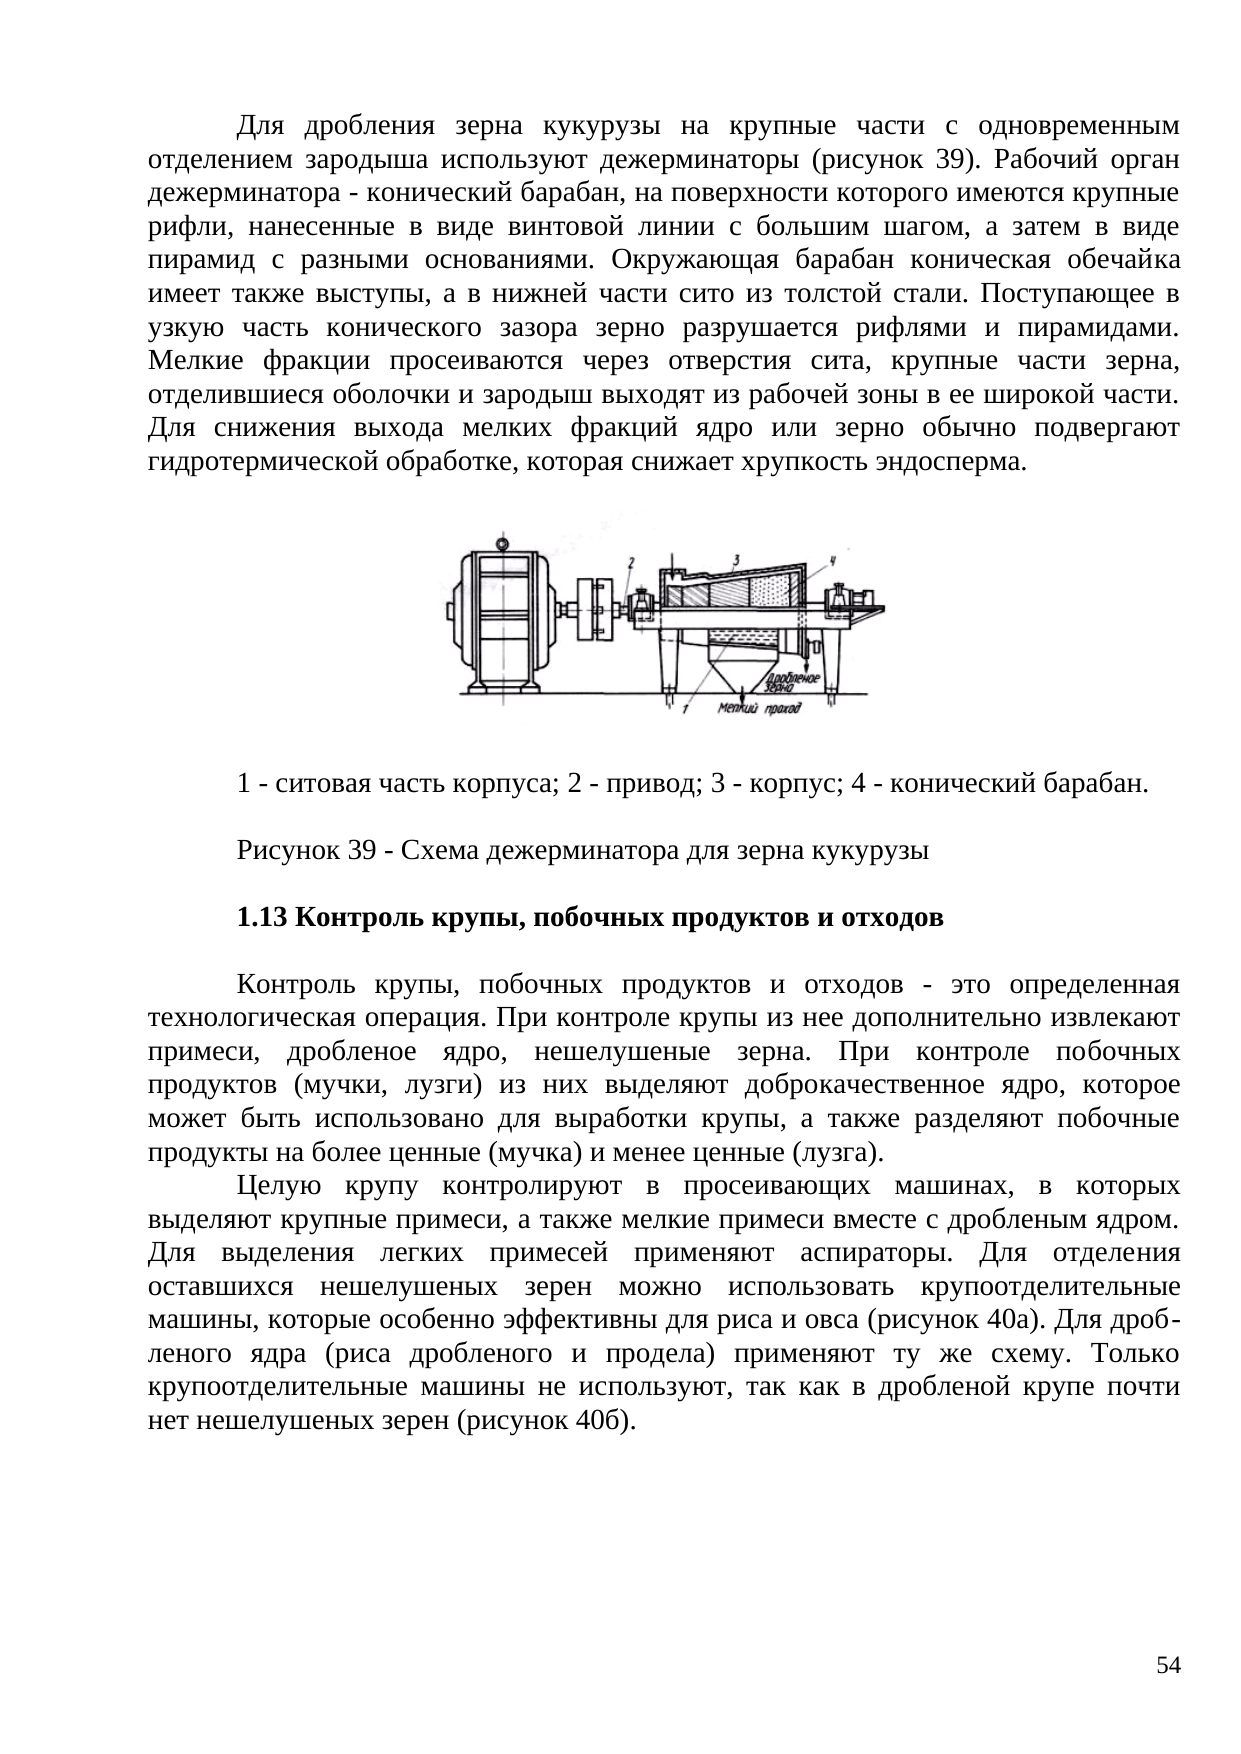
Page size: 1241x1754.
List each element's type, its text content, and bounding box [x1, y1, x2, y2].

text Для дробления зерна кукурузы на крупные части с одновременным отделением зародыша используют дежерминаторы (рисунок 39). Рабочий орган дежерминатора - конический барабан, на поверхности которого имеются крупные рифли, нанесенные в виде винтовой линии с большим шагом, а затем в виде пирамид с разными основаниями. Окружающая барабан коническая обечайка имеет также выступы, а в нижней части сито из толстой стали. Поступающее в узкую часть конического зазора зерно разрушается рифлями и пирамидами. Мелкие фракции просеиваются через отверстия сита, крупные части зерна, отделившиеся оболочки и зародыш выходят из рабочей зоны в ее широкой части. Для снижения выхода мелких фракций ядро или зерно обычно подвергают гидротермической обработке, которая снижает хрупкость эндосперма. [148, 107, 1181, 476]
text Рисунок 39 - Схема дежерминатора для зерна кукурузы [148, 832, 1181, 865]
text 1 - ситовая часть корпуса; 2 - привод; 3 - корпус; 4 - конический барабан. [148, 765, 567, 798]
text Целую крупу контролируют в просеивающих машинах, в которых выделяют крупные примеси, а также мелкие примеси вместе с дробленым ядром. Для выделения легких примесей применяют аспираторы. Для отделения оставшихся нешелушеных зерен можно использовать крупоотделительные машины, которые особенно эффективны для риса и овса (рисунок 40а). Для дробленого ядра (риса дробленого и продела) применяют ту же схему. Только крупоотделительные машины не используют, так как в дробленой крупе почти нет нешелушеных зерен (рисунок 40б). [148, 1167, 1181, 1436]
text Контроль крупы, побочных продуктов и отходов - это определенная технологическая операция. При контроле крупы из нее дополнительно извлекают примеси, дробленое ядро, нешелушеные зерна. При контроле побочных продуктов (мучки, лузги) из них выделяют доброкачественное ядро, которое может быть использовано для выработки крупы, а также разделяют побочные продукты на более ценные (мучка) и менее ценные (лузга). [148, 966, 1181, 1167]
text 1.13 Контроль крупы, побочных продуктов и отходов [148, 899, 1181, 932]
text 1 - ситовая часть корпуса; 2 - привод; 3 - корпус; 4 - конический барабан. [866, 765, 1181, 798]
